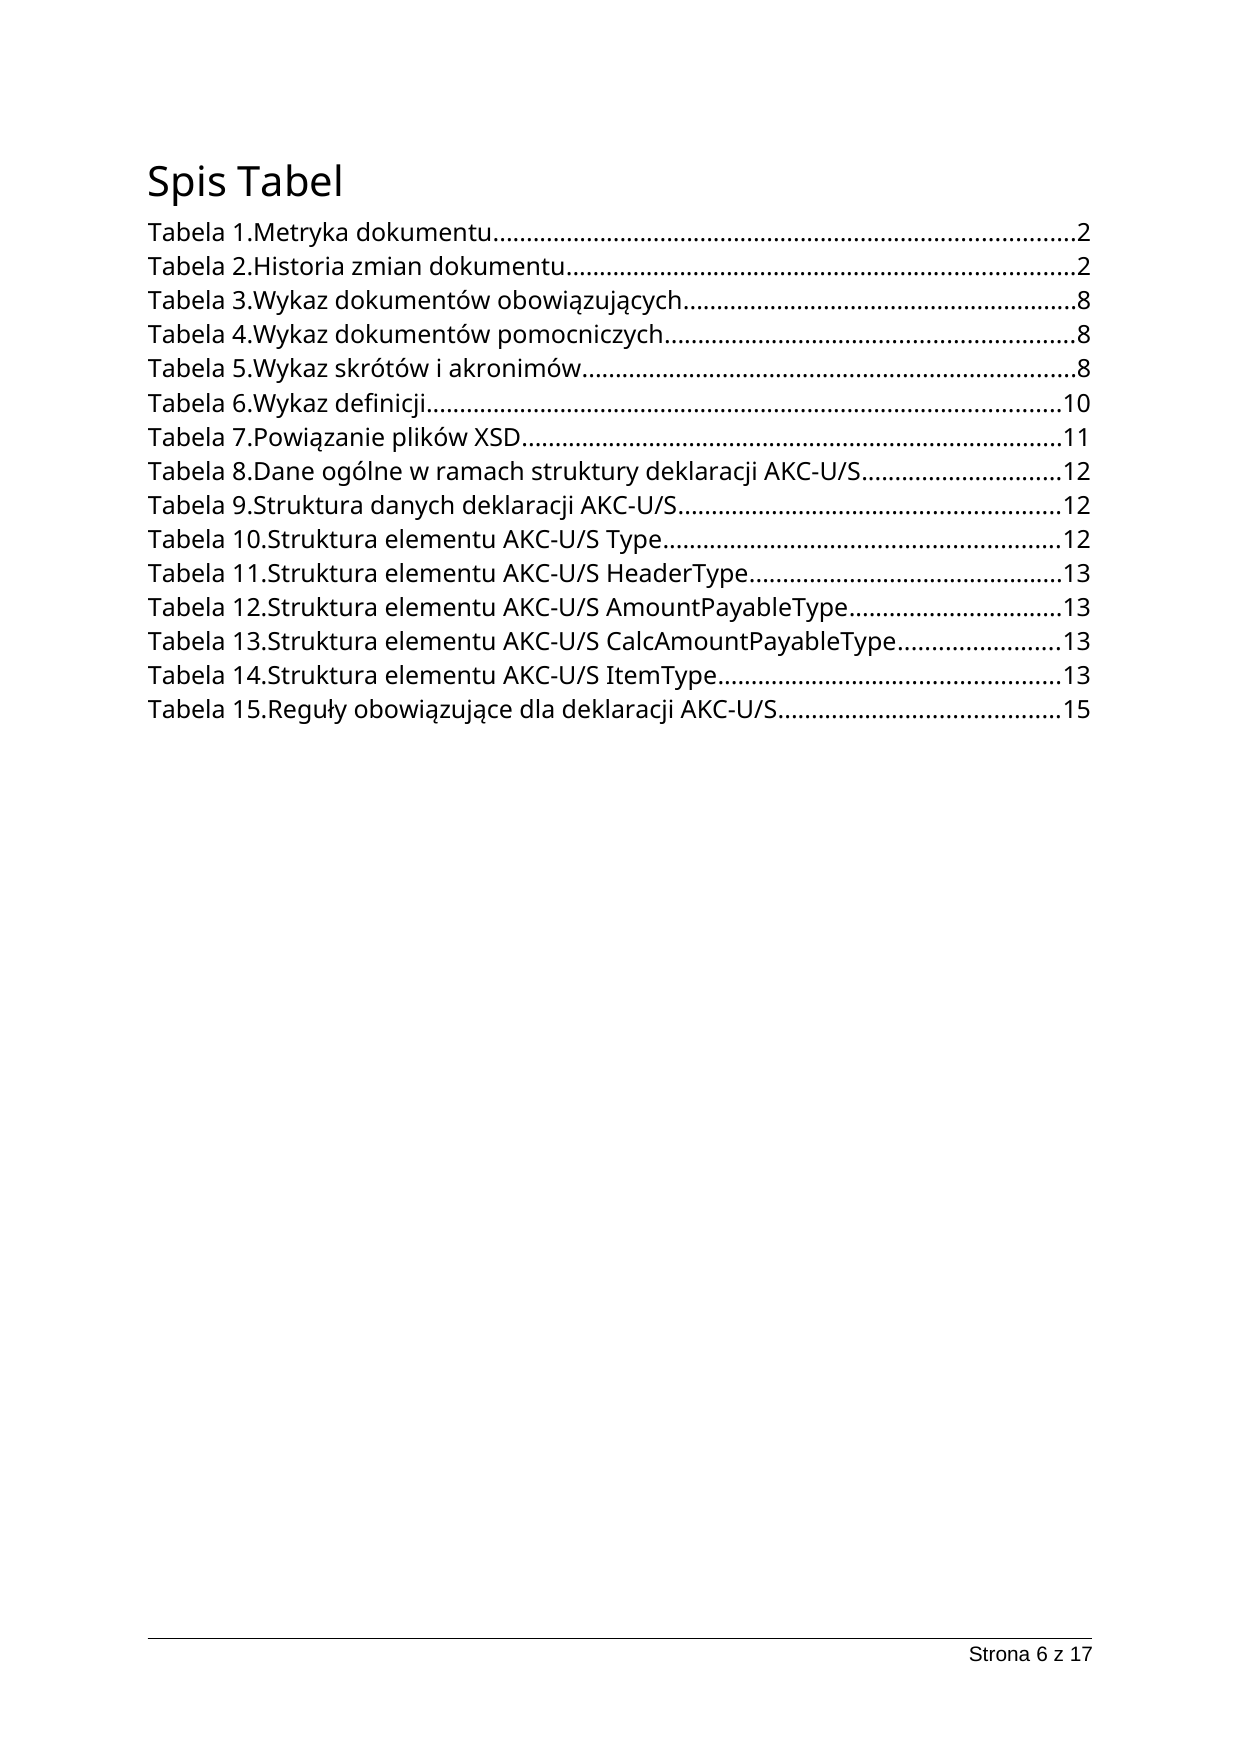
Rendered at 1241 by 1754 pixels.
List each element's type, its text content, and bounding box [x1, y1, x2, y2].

text Tabela 3.Wykaz dokumentów obowiązujących 8 [148, 283, 1092, 317]
text Spis Tabel [148, 152, 1092, 209]
text Tabela 7.Powiązanie plików XSD 11 [148, 419, 1092, 453]
text Tabela 12.Struktura elementu AKC-U/S AmountPayableType 13 [148, 589, 1092, 624]
text Tabela 14.Struktura elementu AKC-U/S ItemType 13 [148, 658, 1092, 692]
text Tabela 2.Historia zmian dokumentu 2 [148, 249, 1092, 283]
text Tabela 10.Struktura elementu AKC-U/S Type 12 [148, 521, 1092, 556]
text Tabela 15.Reguły obowiązujące dla deklaracji AKC-U/S 15 [148, 692, 1092, 726]
text Tabela 8.Dane ogólne w ramach struktury deklaracji AKC-U/S 12 [148, 453, 1092, 487]
text Tabela 9.Struktura danych deklaracji AKC-U/S 12 [148, 487, 1092, 521]
text Tabela 5.Wykaz skrótów i akronimów 8 [148, 351, 1092, 385]
text Tabela 13.Struktura elementu AKC-U/S CalcAmountPayableType 13 [148, 624, 1092, 658]
text Tabela 4.Wykaz dokumentów pomocniczych 8 [148, 317, 1092, 351]
text Tabela 1.Metryka dokumentu 2 [148, 215, 1092, 249]
text Tabela 11.Struktura elementu AKC-U/S HeaderType 13 [148, 556, 1092, 589]
text Tabela 6.Wykaz definicji 10 [148, 385, 1092, 419]
